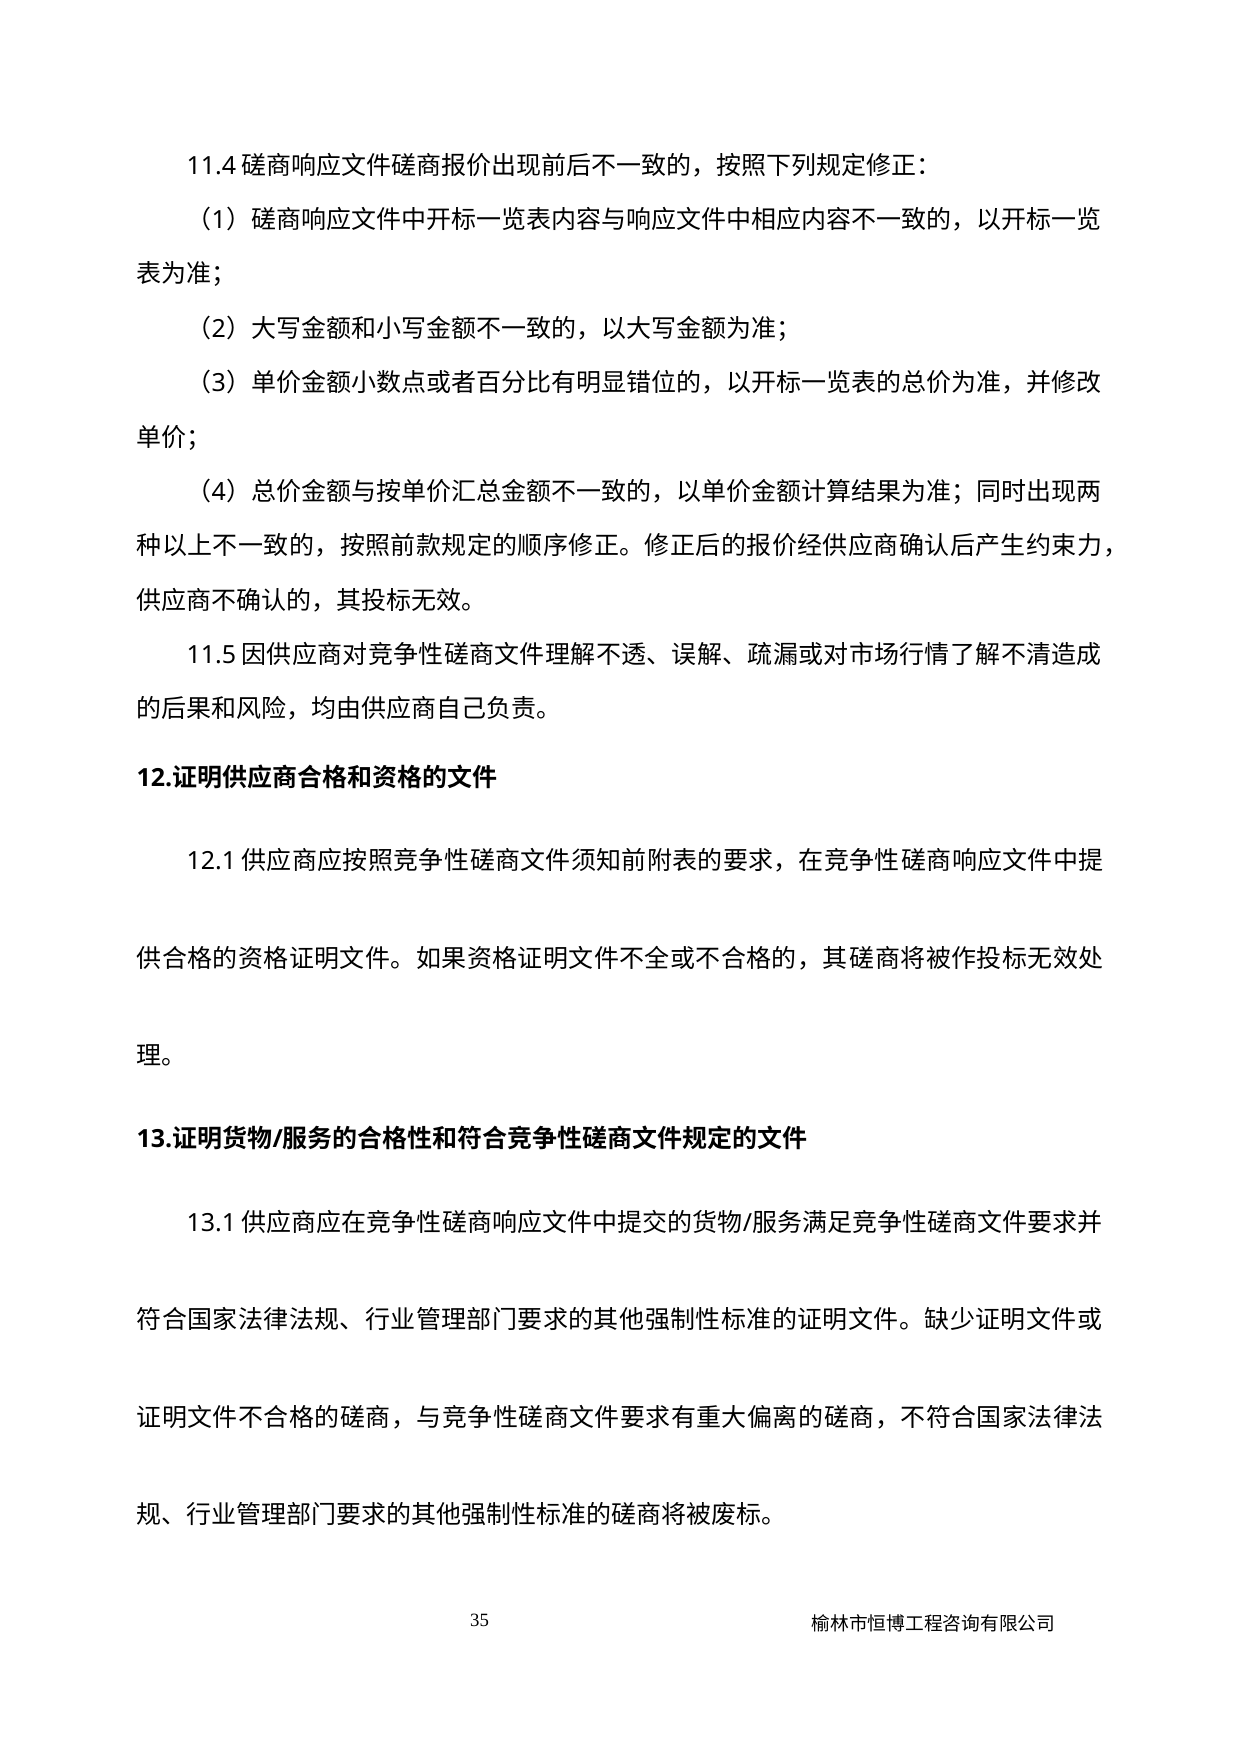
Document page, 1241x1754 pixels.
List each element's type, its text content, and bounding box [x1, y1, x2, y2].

text 11.4磋商响应文件磋商报价出现前后不一致的，按照下列规定修正： [136, 145, 1104, 181]
text 13.1供应商应在竞争性磋商响应文件中提交的货物/服务满足竞争性磋商文件要求并符合国家法律法规、行业管理部门要求的其他强制性标准的证明文件。缺少证明文件或证明文件不合格的磋商，与竞争性磋商文件要求有重大偏离的磋商，不符合国家法律法规、行业管理部门要求的其他强制性标准的磋商将被废标。 [136, 1188, 1104, 1545]
text （3）单价金额小数点或者百分比有明显错位的，以开标一览表的总价为准，并修改单价； [136, 363, 1104, 453]
text 11.5因供应商对竞争性磋商文件理解不透、误解、疏漏或对市场行情了解不清造成的后果和风险，均由供应商自己负责。 [136, 634, 1104, 725]
text （4）总价金额与按单价汇总金额不一致的，以单价金额计算结果为准；同时出现两种以上不一致的，按照前款规定的顺序修正。修正后的报价经供应商确认后产生约束力，供应商不确认的，其投标无效。 [136, 471, 1104, 616]
text 12.1供应商应按照竞争性磋商文件须知前附表的要求，在竞争性磋商响应文件中提供合格的资格证明文件。如果资格证明文件不全或不合格的，其磋商将被作投标无效处理。 [136, 826, 1104, 1086]
text （2）大写金额和小写金额不一致的，以大写金额为准； [136, 308, 1104, 344]
text 12.证明供应商合格和资格的文件 [136, 743, 1104, 808]
text 13.证明货物/服务的合格性和符合竞争性磋商文件规定的文件 [136, 1104, 1104, 1169]
text （1）磋商响应文件中开标一览表内容与响应文件中相应内容不一致的，以开标一览表为准； [136, 199, 1104, 290]
